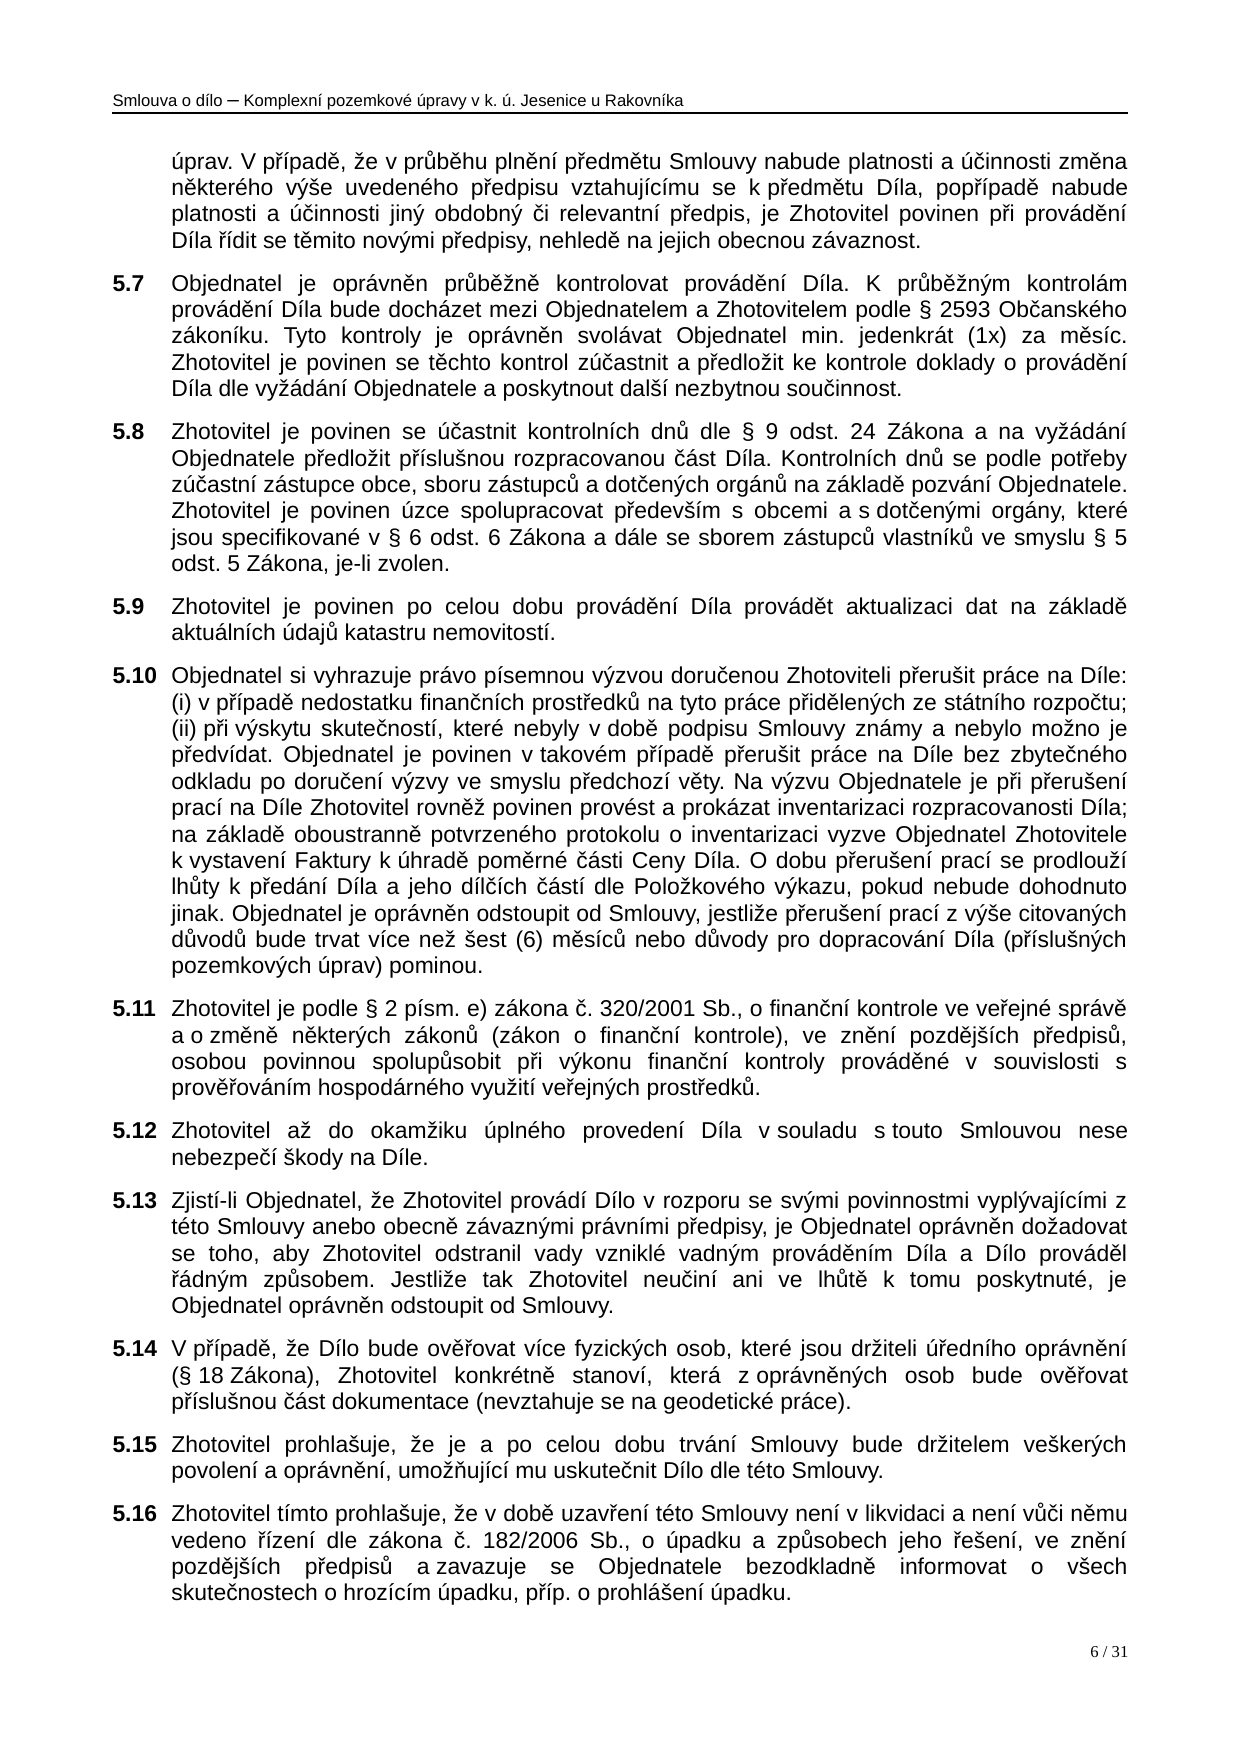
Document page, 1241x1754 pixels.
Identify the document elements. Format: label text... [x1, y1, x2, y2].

text Zhotovitel až do okamžiku úplného provedení Díla v souladu s touto Smlouvou nese nebezpečí škody na Díle. [112, 1117, 1128, 1170]
text Objednatel je oprávněn průběžně kontrolovat provádění Díla. K průběžným kontrolám provádění Díla bude docházet mezi Objednatelem a Zhotovitelem podle § 2593 Občanského zákoníku. Tyto kontroly je oprávněn svolávat Objednatel min. jedenkrát (1x) za měsíc. Zhotovitel je povinen se těchto kontrol zúčastnit a předložit ke kontrole doklady o provádění Díla dle vyžádání Objednatele a poskytnout další nezbytnou součinnost. [112, 270, 1128, 402]
text Zjistí-li Objednatel, že Zhotovitel provádí Dílo v rozporu se svými povinnostmi vyplývajícími z této Smlouvy anebo obecně závaznými právními předpisy, je Objednatel oprávněn dožadovat se toho, aby Zhotovitel odstranil vady vzniklé vadným prováděním Díla a Dílo prováděl řádným způsobem. Jestliže tak Zhotovitel neučiní ani ve lhůtě k tomu poskytnuté, je Objednatel oprávněn odstoupit od Smlouvy. [112, 1187, 1128, 1318]
text Zhotovitel je povinen po celou dobu provádění Díla provádět aktualizaci dat na základě aktuálních údajů katastru nemovitostí. [112, 593, 1128, 646]
text Objednatel si vyhrazuje právo písemnou výzvou doručenou Zhotoviteli přerušit práce na Díle: (i) v případě nedostatku finančních prostředků na tyto práce přidělených ze státního rozpočtu; (ii) při výskytu skutečností, které nebyly v době podpisu Smlouvy známy a nebylo možno je předvídat. Objednatel je povinen v takovém případě přerušit práce na Díle bez zbytečného odkladu po doručení výzvy ve smyslu předchozí věty. Na výzvu Objednatele je při přerušení prací na Díle Zhotovitel rovněž povinen provést a prokázat inventarizaci rozpracovanosti Díla; na základě oboustranně potvrzeného protokolu o inventarizaci vyzve Objednatel Zhotovitele k vystavení Faktury k úhradě poměrné části Ceny Díla. O dobu přerušení prací se prodlouží lhůty k předání Díla a jeho dílčích částí dle Položkového výkazu, pokud nebude dohodnuto jinak. Objednatel je oprávněn odstoupit od Smlouvy, jestliže přerušení prací z výše citovaných důvodů bude trvat více než šest (6) měsíců nebo důvody pro dopracování Díla (příslušných pozemkových úprav) pominou. [112, 662, 1128, 979]
text Zhotovitel tímto prohlašuje, že v době uzavření této Smlouvy není v likvidaci a není vůči němu vedeno řízení dle zákona č. 182/2006 Sb., o úpadku a způsobech jeho řešení, ve znění pozdějších předpisů a zavazuje se Objednatele bezodkladně informovat o všech skutečnostech o hrozícím úpadku, příp. o prohlášení úpadku. [112, 1500, 1128, 1606]
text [112, 148, 1128, 253]
text Zhotovitel prohlašuje, že je a po celou dobu trvání Smlouvy bude držitelem veškerých povolení a oprávnění, umožňující mu uskutečnit Dílo dle této Smlouvy. [112, 1431, 1128, 1484]
text V případě, že Dílo bude ověřovat více fyzických osob, které jsou držiteli úředního oprávnění (§ 18 Zákona), Zhotovitel konkrétně stanoví, která z oprávněných osob bude ověřovat příslušnou část dokumentace (nevztahuje se na geodetické práce). [112, 1335, 1128, 1414]
text Zhotovitel je podle § 2 písm. e) zákona č. 320/2001 Sb., o finanční kontrole ve veřejné správě a o změně některých zákonů (zákon o finanční kontrole), ve znění pozdějších předpisů, osobou povinnou spolupůsobit při výkonu finanční kontroly prováděné v souvislosti s prověřováním hospodárného využití veřejných prostředků. [112, 995, 1128, 1101]
text Zhotovitel je povinen se účastnit kontrolních dnů dle § 9 odst. 24 Zákona a na vyžádání Objednatele předložit příslušnou rozpracovanou část Díla. Kontrolních dnů se podle potřeby zúčastní zástupce obce, sboru zástupců a dotčených orgánů na základě pozvání Objednatele. Zhotovitel je povinen úzce spolupracovat především s obcemi a s dotčenými orgány, které jsou specifikované v § 6 odst. 6 Zákona a dále se sborem zástupců vlastníků ve smyslu § 5 odst. 5 Zákona, je-li zvolen. [112, 418, 1128, 576]
